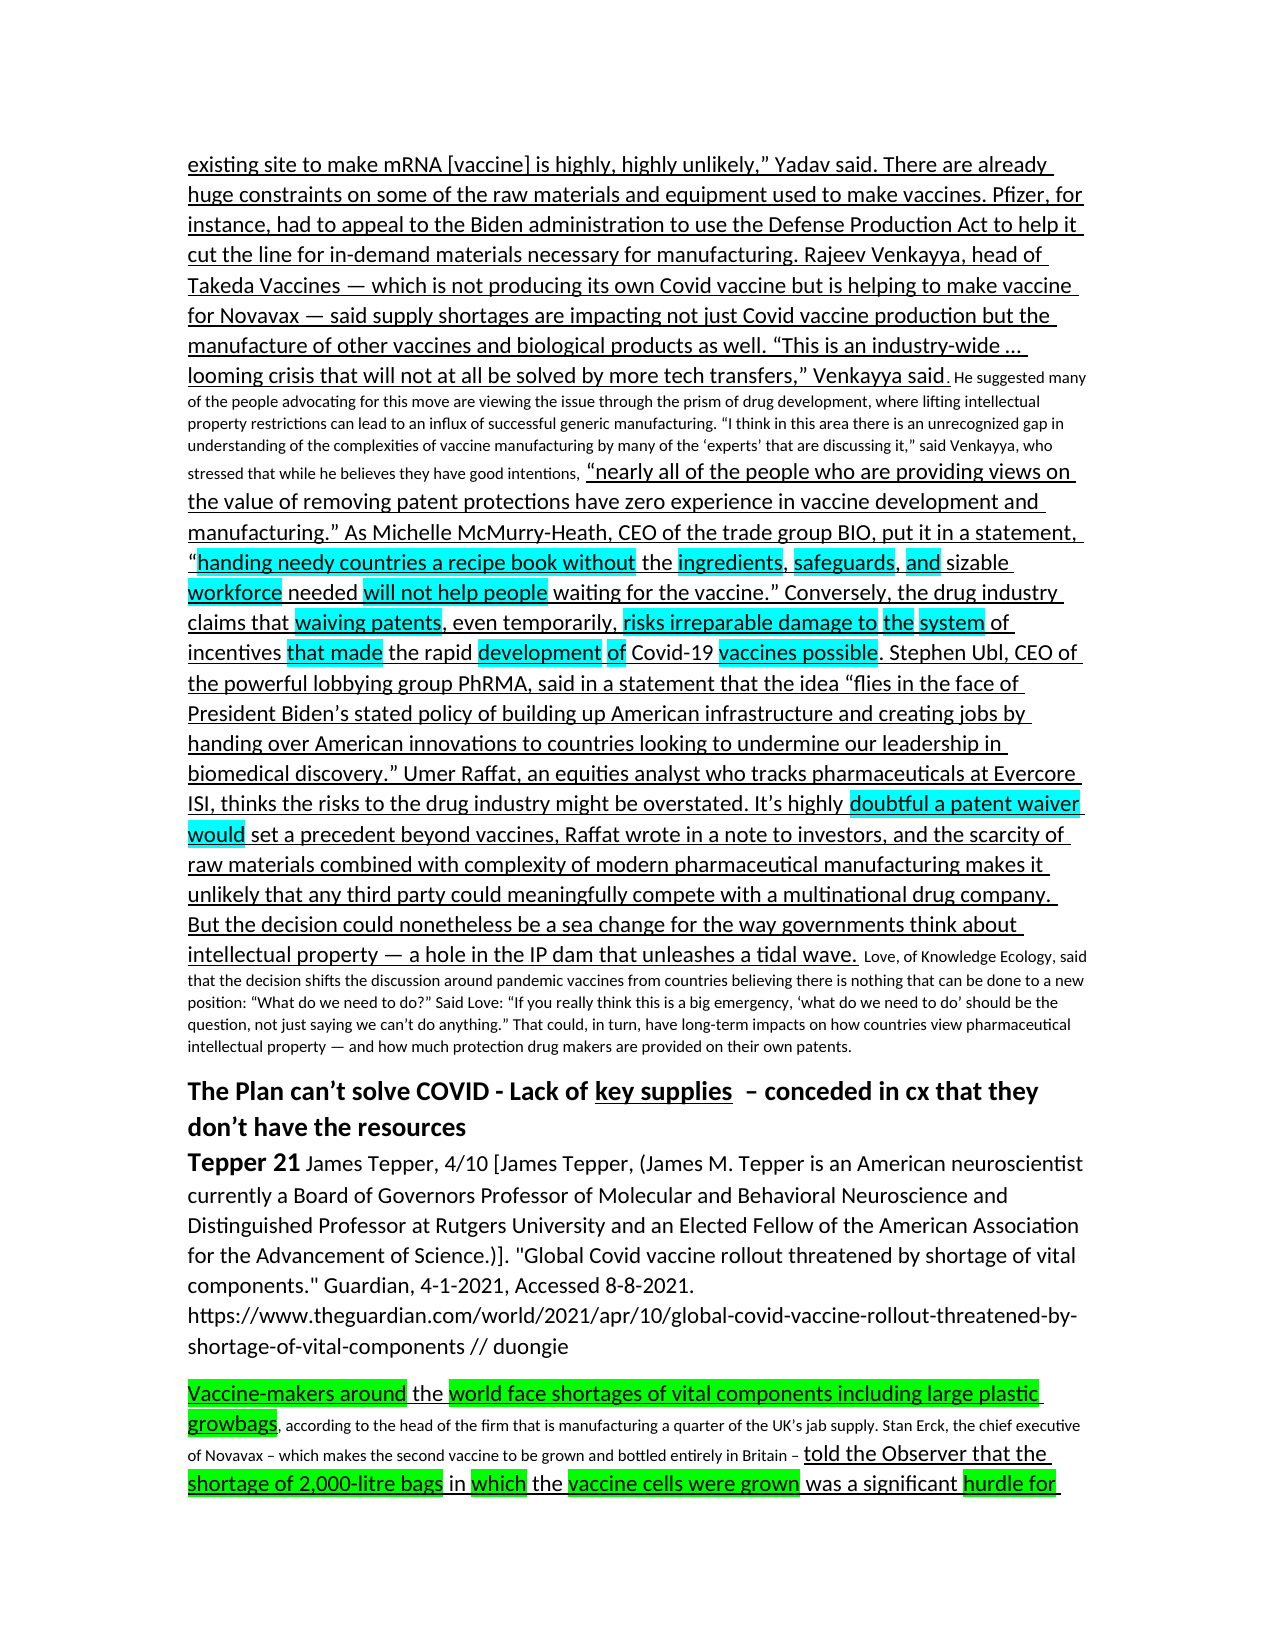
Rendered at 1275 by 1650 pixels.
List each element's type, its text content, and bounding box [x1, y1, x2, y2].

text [187, 150, 1087, 1056]
text Tepper 21 James Tepper, 4/10 [James Tepper, (James M. Tepper is an American neuroscientist currently a Board of Governors Professor of Molecular and Behavioral Neuroscience and Distinguished Professor at Rutgers University and an Elected Fellow of the American Association for the Advancement of Science.)]. "Global Covid vaccine rollout threatened by shortage of vital components." Guardian, 4-1-2021, Accessed 8-8-2021. https://www.theguardian.com/world/2021/apr/10/global-covid-vaccine-rollout-threatened-by-shortage-of-vital-components // duongie [187, 1146, 1087, 1360]
subtitle The Plan can’t solve COVID - Lack of key supplies – conceded in cx that they don’t have the resources [187, 1074, 1087, 1143]
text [187, 1379, 1087, 1497]
